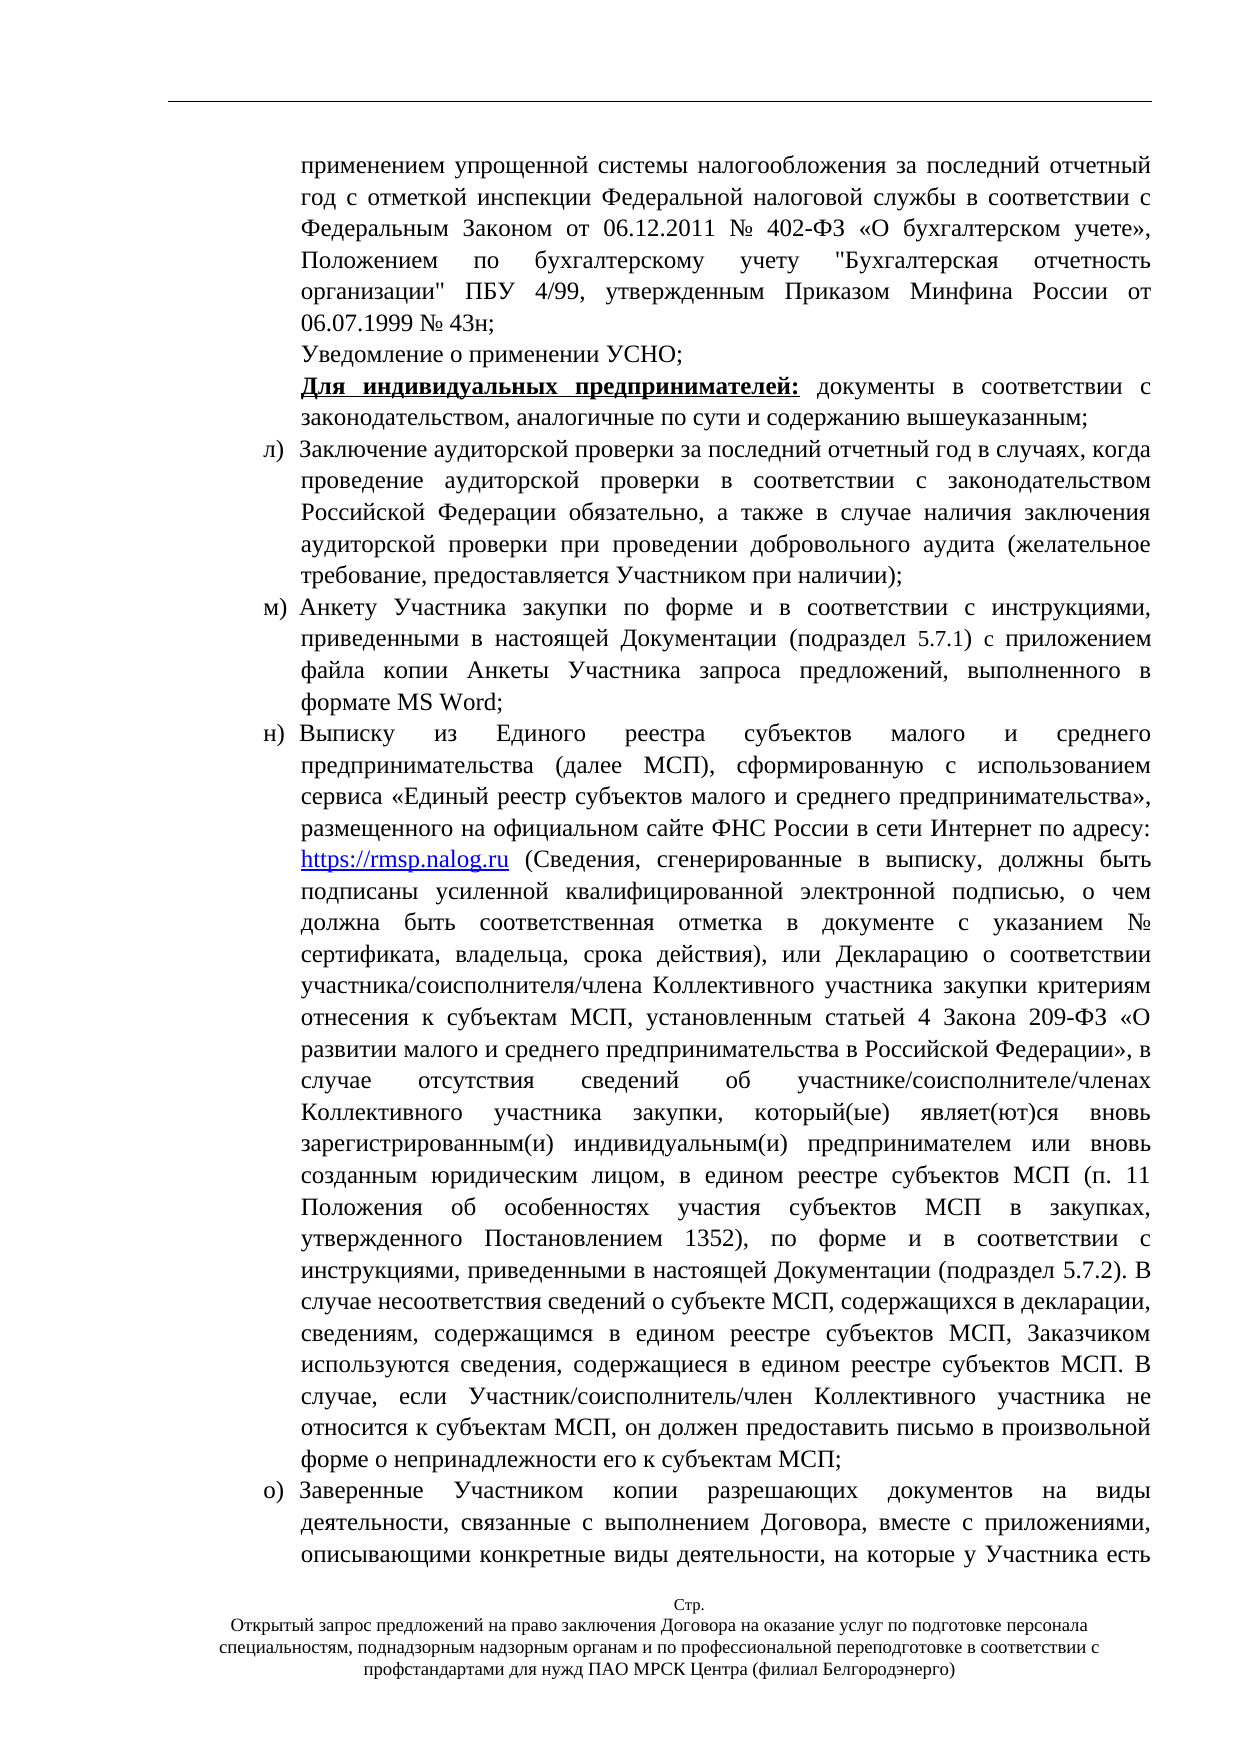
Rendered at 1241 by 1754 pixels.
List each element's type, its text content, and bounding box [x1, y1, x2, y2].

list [263, 1476, 1152, 1567]
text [301, 150, 1152, 337]
text Уведомление о применении УСНО; [301, 339, 1152, 368]
list Выписку из Единого реестра субъектов малого и среднего предпринимательства (далее МСП), сформированную с использованием сервиса «Единый реестр субъектов малого и среднего предпринимательства», размещенного на официальном сайте ФНС России в сети Интернет по адресу: https://rmsp.nalog.ru (Сведения, сгенерированные в выписку, должны быть подписаны усиленной квалифицированной электронной подписью, о чем должна быть соответственная отметка в документе с указанием № сертификата, владельца, срока действия), или Декларацию о соответствии участника/соисполнителя/члена Коллективного участника закупки критериям отнесения к субъектам МСП, установленным статьей 4 Закона 209-ФЗ «О развитии малого и среднего предпринимательства в Российской Федерации», в случае отсутствия сведений об участнике/соисполнителе/членах Коллективного участника закупки, который(ые) являет(ют)ся вновь зарегистрированным(и) индивидуальным(и) предпринимателем или вновь созданным юридическим лицом, в едином реестре субъектов МСП (п. 11 Положения об особенностях участия субъектов МСП в закупках, утвержденного Постановлением 1352), по форме и в соответствии с инструкциями, приведенными в настоящей Документации (подраздел 5.7.2). В случае несоответствия сведений о субъекте МСП, содержащихся в декларации, сведениям, содержащимся в едином реестре субъектов МСП, Заказчиком используются сведения, содержащиеся в едином реестре субъектов МСП. В случае, если Участник/соисполнитель/член Коллективного участника не относится к субъектам МСП, он должен предоставить письмо в произвольной форме о непринадлежности его к субъектам МСП; [263, 718, 1152, 1473]
list Заключение аудиторской проверки за последний отчетный год в случаях, когда проведение аудиторской проверки в соответствии с законодательством Российской Федерации обязательно, а также в случае наличия заключения аудиторской проверки при проведении добровольного аудита (желательное требование, предоставляется Участником при наличии); [263, 434, 1152, 589]
text Для индивидуальных предпринимателей: документы в соответствии с законодательством, аналогичные по сути и содержанию вышеуказанным; [301, 371, 1152, 431]
list Анкету Участника закупки по форме и в соответствии с инструкциями, приведенными в настоящей Документации (подраздел 5.7.1) с приложением файла копии Анкеты Участника запроса предложений, выполненного в формате MS Word; [263, 592, 1152, 715]
